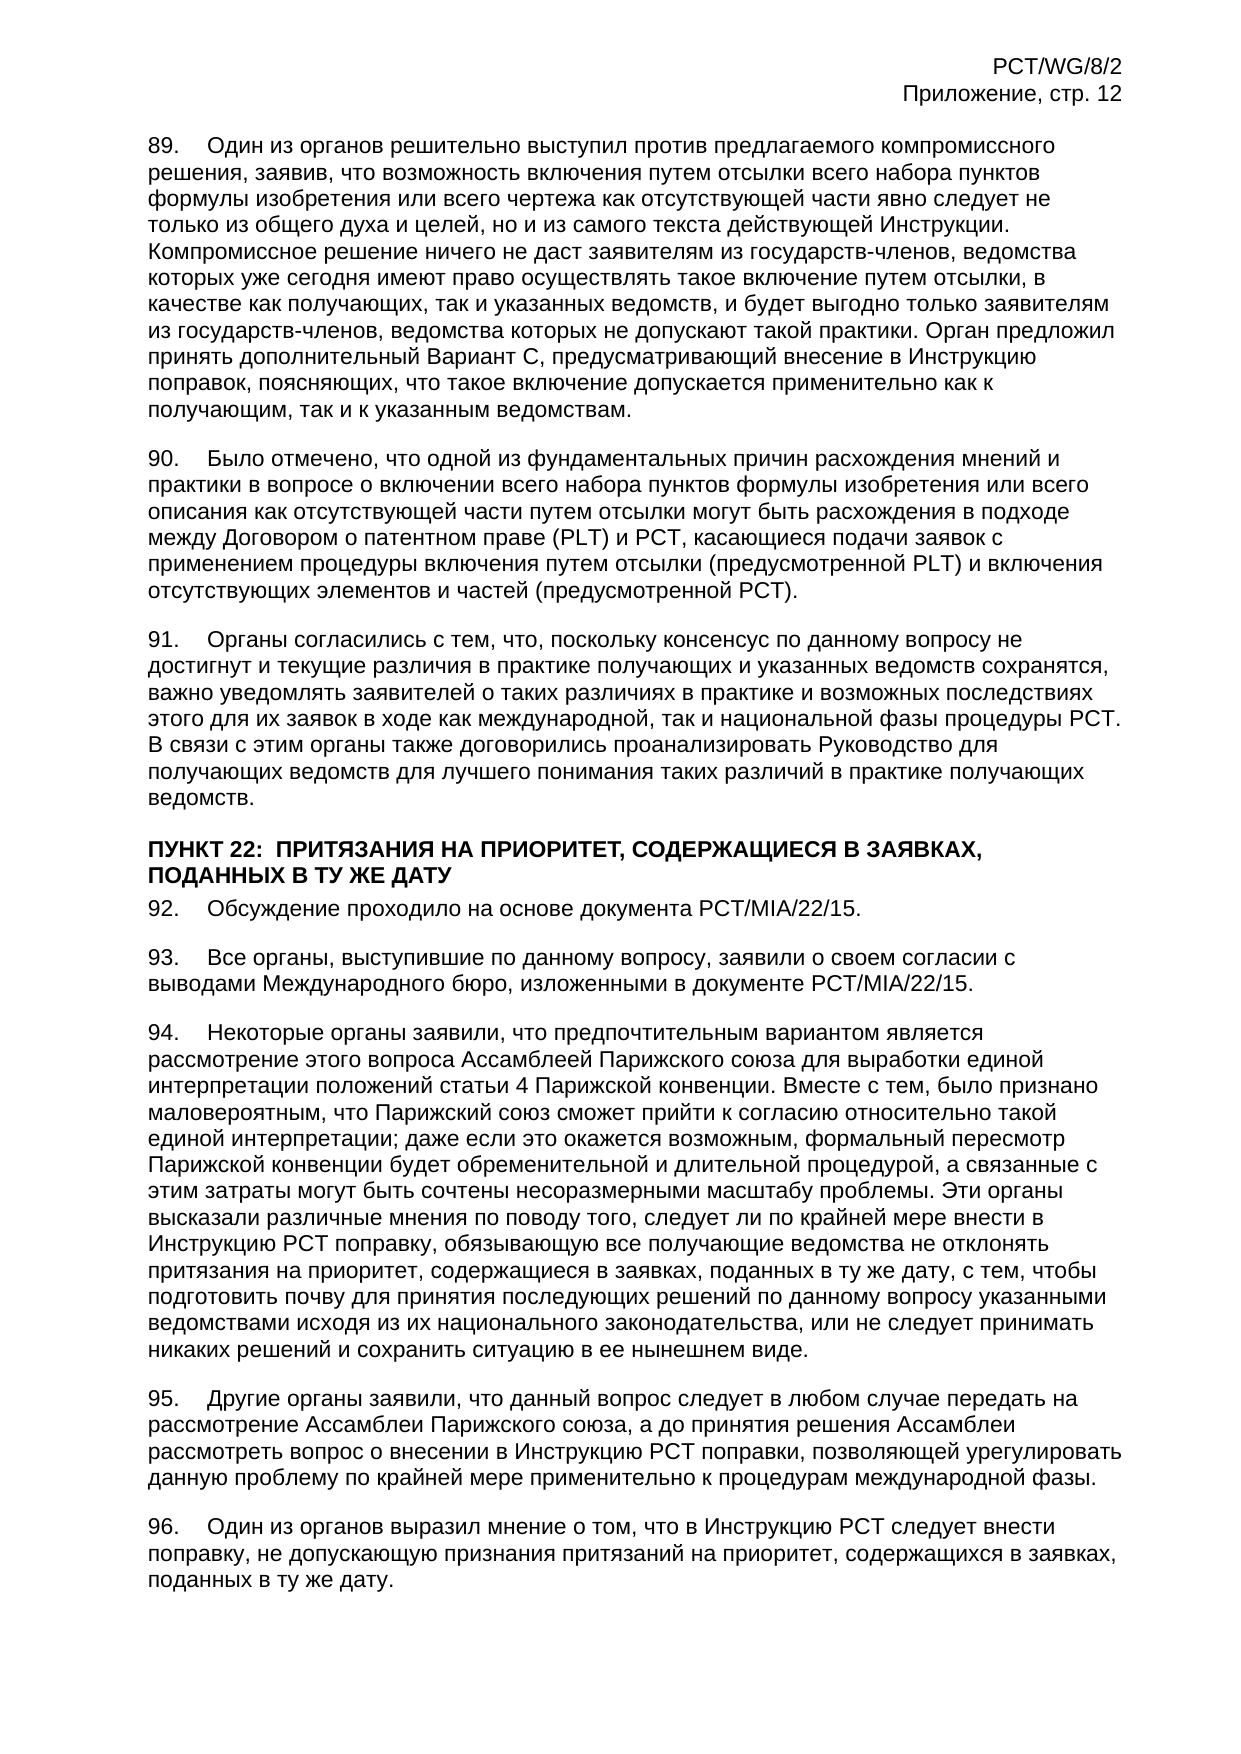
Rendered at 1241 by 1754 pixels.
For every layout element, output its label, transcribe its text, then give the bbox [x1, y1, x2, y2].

text Один из органов выразил мнение о том, что в Инструкцию PCT следует внести поправку, не допускающую признания притязаний на приоритет, содержащихся в заявках, поданных в ту же дату. [148, 1513, 1122, 1592]
text Некоторые органы заявили, что предпочтительным вариантом является рассмотрение этого вопроса Ассамблеей Парижского союза для выработки единой интерпретации положений статьи 4 Парижской конвенции. Вместе с тем, было признано маловероятным, что Парижский союз сможет прийти к согласию относительно такой единой интерпретации; даже если это окажется возможным, формальный пересмотр Парижской конвенции будет обременительной и длительной процедурой, а связанные с этим затраты могут быть сочтены несоразмерными масштабу проблемы. Эти органы высказали различные мнения по поводу того, следует ли по крайней мере внести в Инструкцию PCT поправку, обязывающую все получающие ведомства не отклонять притязания на приоритет, содержащиеся в заявках, поданных в ту же дату, с тем, чтобы подготовить почву для принятия последующих решений по данному вопросу указанными ведомствами исходя из их национального законодательства, или не следует принимать никаких решений и сохранить ситуацию в ее нынешнем виде. [148, 1019, 1122, 1362]
text Было отмечено, что одной из фундаментальных причин расхождения мнений и практики в вопросе о включении всего набора пунктов формулы изобретения или всего описания как отсутствующей части путем отсылки могут быть расхождения в подходе между Договором о патентном праве (PLT) и PCT, касающиеся подачи заявок с применением процедуры включения путем отсылки (предусмотренной PLT) и включения отсутствующих элементов и частей (предусмотренной РСТ). [148, 445, 1122, 603]
text Все органы, выступившие по данному вопросу, заявили о своем согласии с выводами Международного бюро, изложенными в документе PCT/MIA/22/15. [148, 944, 1122, 996]
text Один из органов решительно выступил против предлагаемого компромиссного решения, заявив, что возможность включения путем отсылки всего набора пунктов формулы изобретения или всего чертежа как отсутствующей части явно следует не только из общего духа и целей, но и из самого текста действующей Инструкции. Компромиссное решение ничего не даст заявителям из государств-членов, ведомства которых уже сегодня имеют право осуществлять такое включение путем отсылки, в качестве как получающих, так и указанных ведомств, и будет выгодно только заявителям из государств-членов, ведомства которых не допускают такой практики. Орган предложил принять дополнительный Вариант C, предусматривающий внесение в Инструкцию поправок, поясняющих, что такое включение допускается применительно как к получающим, так и к указанным ведомствам. [148, 132, 1122, 422]
text Обсуждение проходило на основе документа PCT/MIA/22/15. [148, 894, 1122, 921]
text Другие органы заявили, что данный вопрос следует в любом случае передать на рассмотрение Ассамблеи Парижского союза, а до принятия решения Ассамблеи рассмотреть вопрос о внесении в Инструкцию PCT поправки, позволяющей урегулировать данную проблему по крайней мере применительно к процедурам международной фазы. [148, 1385, 1122, 1490]
text Органы согласились с тем, что, поскольку консенсус по данному вопросу не достигнут и текущие различия в практике получающих и указанных ведомств сохранятся, важно уведомлять заявителей о таких различиях в практике и возможных последствиях этого для их заявок в ходе как международной, так и национальной фазы процедуры PCT. В связи с этим органы также договорились проанализировать Руководство для получающих ведомств для лучшего понимания таких различий в практике получающих ведомств. [148, 626, 1122, 811]
subtitle ПУНКТ 22: ПритязаниЯ на приоритет, содержащиеся в заявках, поданных В тУ же датУ [148, 836, 1122, 888]
